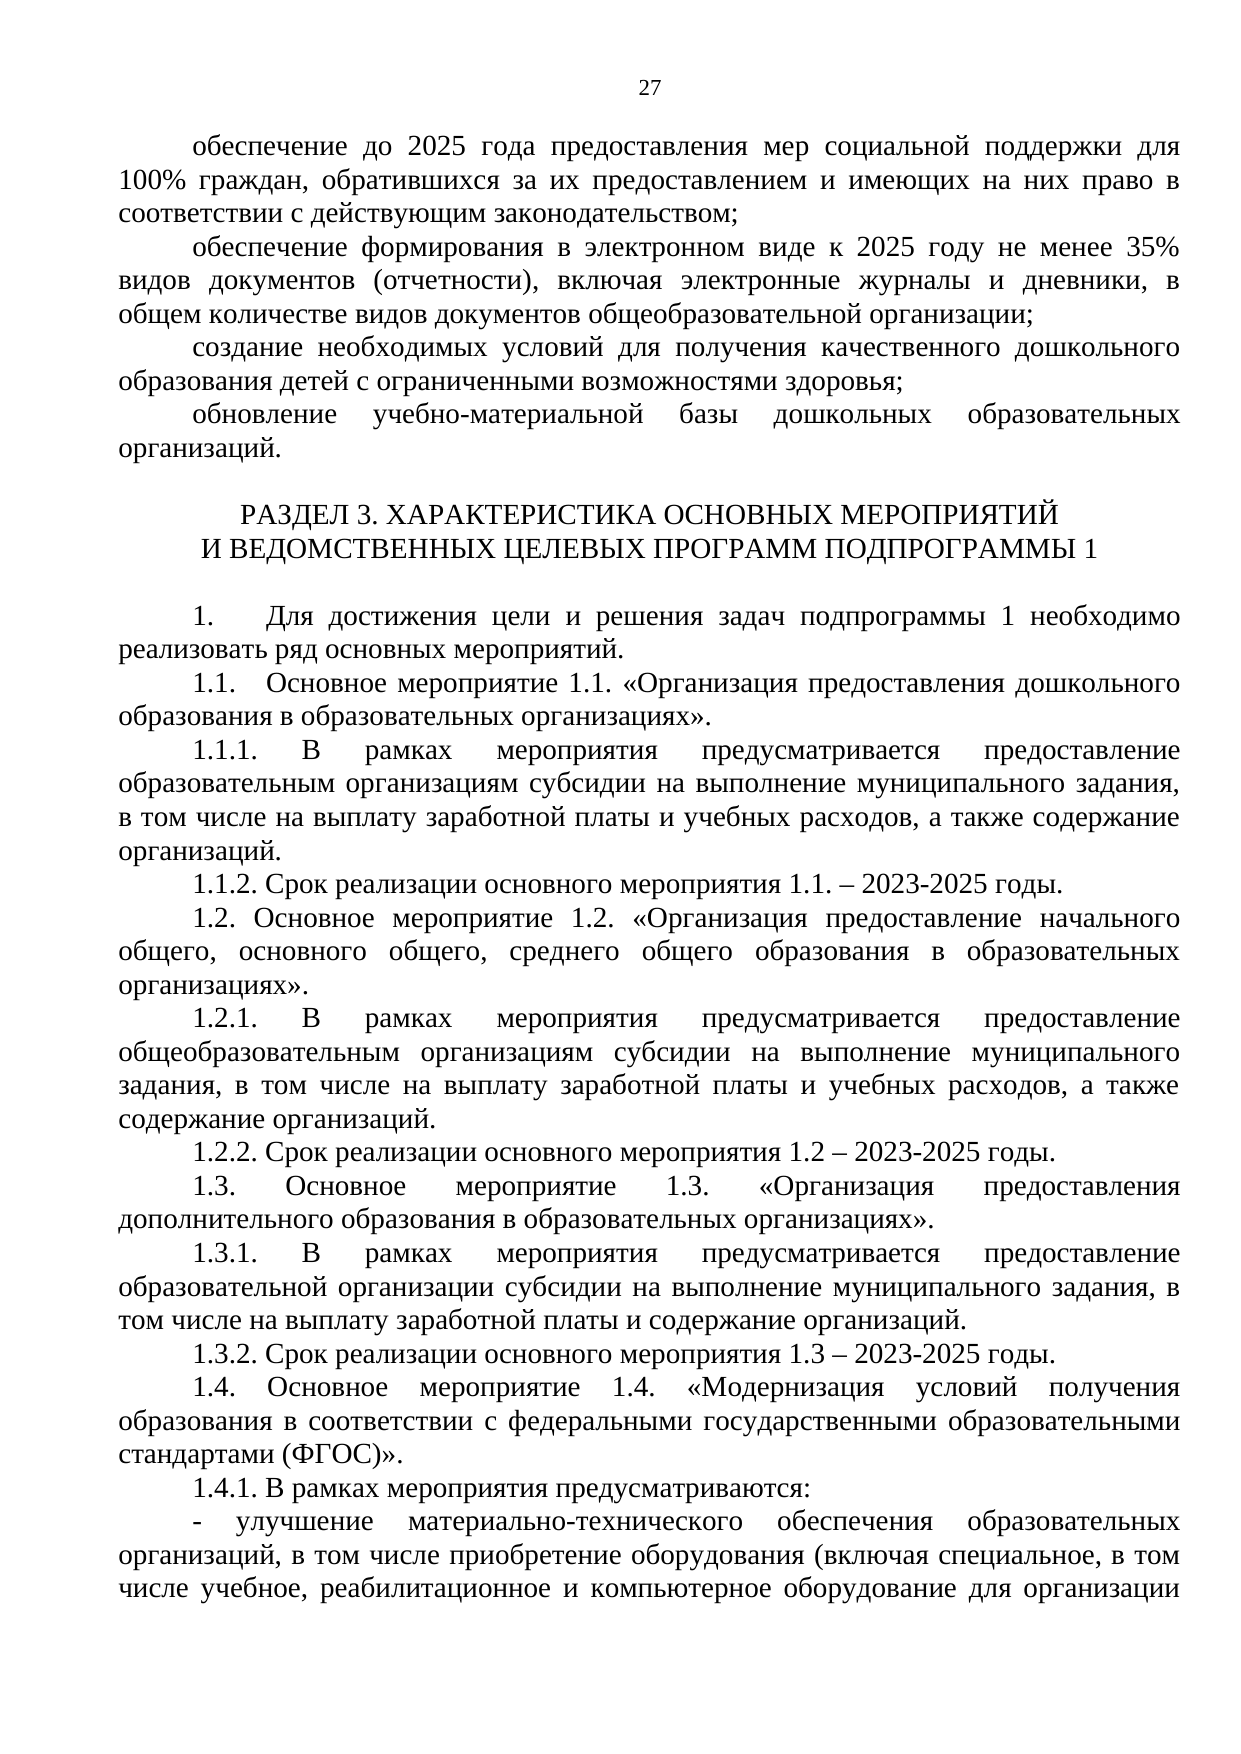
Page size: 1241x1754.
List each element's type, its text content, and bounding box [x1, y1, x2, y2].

text 1.3.1. В рамках мероприятия предусматривается предоставление образовательной организации субсидии на выполнение муниципального задания, в том числе на выплату заработной платы и содержание организаций. [118, 1235, 1181, 1336]
text и ведомственных целевых программ подпрограммы 1 [118, 531, 1181, 564]
text 1.4. Основное мероприятие 1.4. «Модернизация условий получения образования в соответствии с федеральными государственными образовательными стандартами (ФГОС)». [118, 1369, 1181, 1470]
text 1.1.2. Срок реализации основного мероприятия 1.1. – 2023-2025 годы. [118, 866, 1181, 900]
text обновление учебно-материальной базы дошкольных образовательных организаций. [118, 397, 1181, 464]
text 1.2. Основное мероприятие 1.2. «Организация предоставление начального общего, основного общего, среднего общего образования в образовательных организациях». [118, 900, 1181, 1000]
text 1.1.1. В рамках мероприятия предусматривается предоставление образовательным организациям субсидии на выполнение муниципального задания, в том числе на выплату заработной платы и учебных расходов, а также содержание организаций. [118, 732, 1181, 866]
text 1.2.2. Срок реализации основного мероприятия 1.2 – 2023-2025 годы. [118, 1134, 1181, 1168]
text обеспечение формирования в электронном виде к 2025 году не менее 35% видов документов (отчетности), включая электронные журналы и дневники, в общем количестве видов документов общеобразовательной организации; [118, 229, 1181, 329]
text Раздел 3. Характеристика основных мероприятий [118, 497, 1181, 531]
text обеспечение до 2025 года предоставления мер социальной поддержки для 100% граждан, обратившихся за их предоставлением и имеющих на них право в соответствии с действующим законодательством; [118, 128, 1181, 229]
text 1.4.1. В рамках мероприятия предусматриваются: [118, 1470, 1181, 1503]
text 1.3. Основное мероприятие 1.3. «Организация предоставления дополнительного образования в образовательных организациях». [118, 1168, 1181, 1235]
list Для достижения цели и решения задач подпрограммы 1 необходимо реализовать ряд основных мероприятий. [118, 598, 1181, 665]
text 1.2.1. В рамках мероприятия предусматривается предоставление общеобразовательным организациям субсидии на выполнение муниципального задания, в том числе на выплату заработной платы и учебных расходов, а также содержание организаций. [118, 1000, 1181, 1134]
list Основное мероприятие 1.1. «Организация предоставления дошкольного образования в образовательных организациях». [118, 665, 1181, 732]
text создание необходимых условий для получения качественного дошкольного образования детей с ограниченными возможностями здоровья; [118, 329, 1181, 397]
text 1.3.2. Срок реализации основного мероприятия 1.3 – 2023-2025 годы. [118, 1336, 1181, 1369]
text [118, 1503, 1181, 1604]
